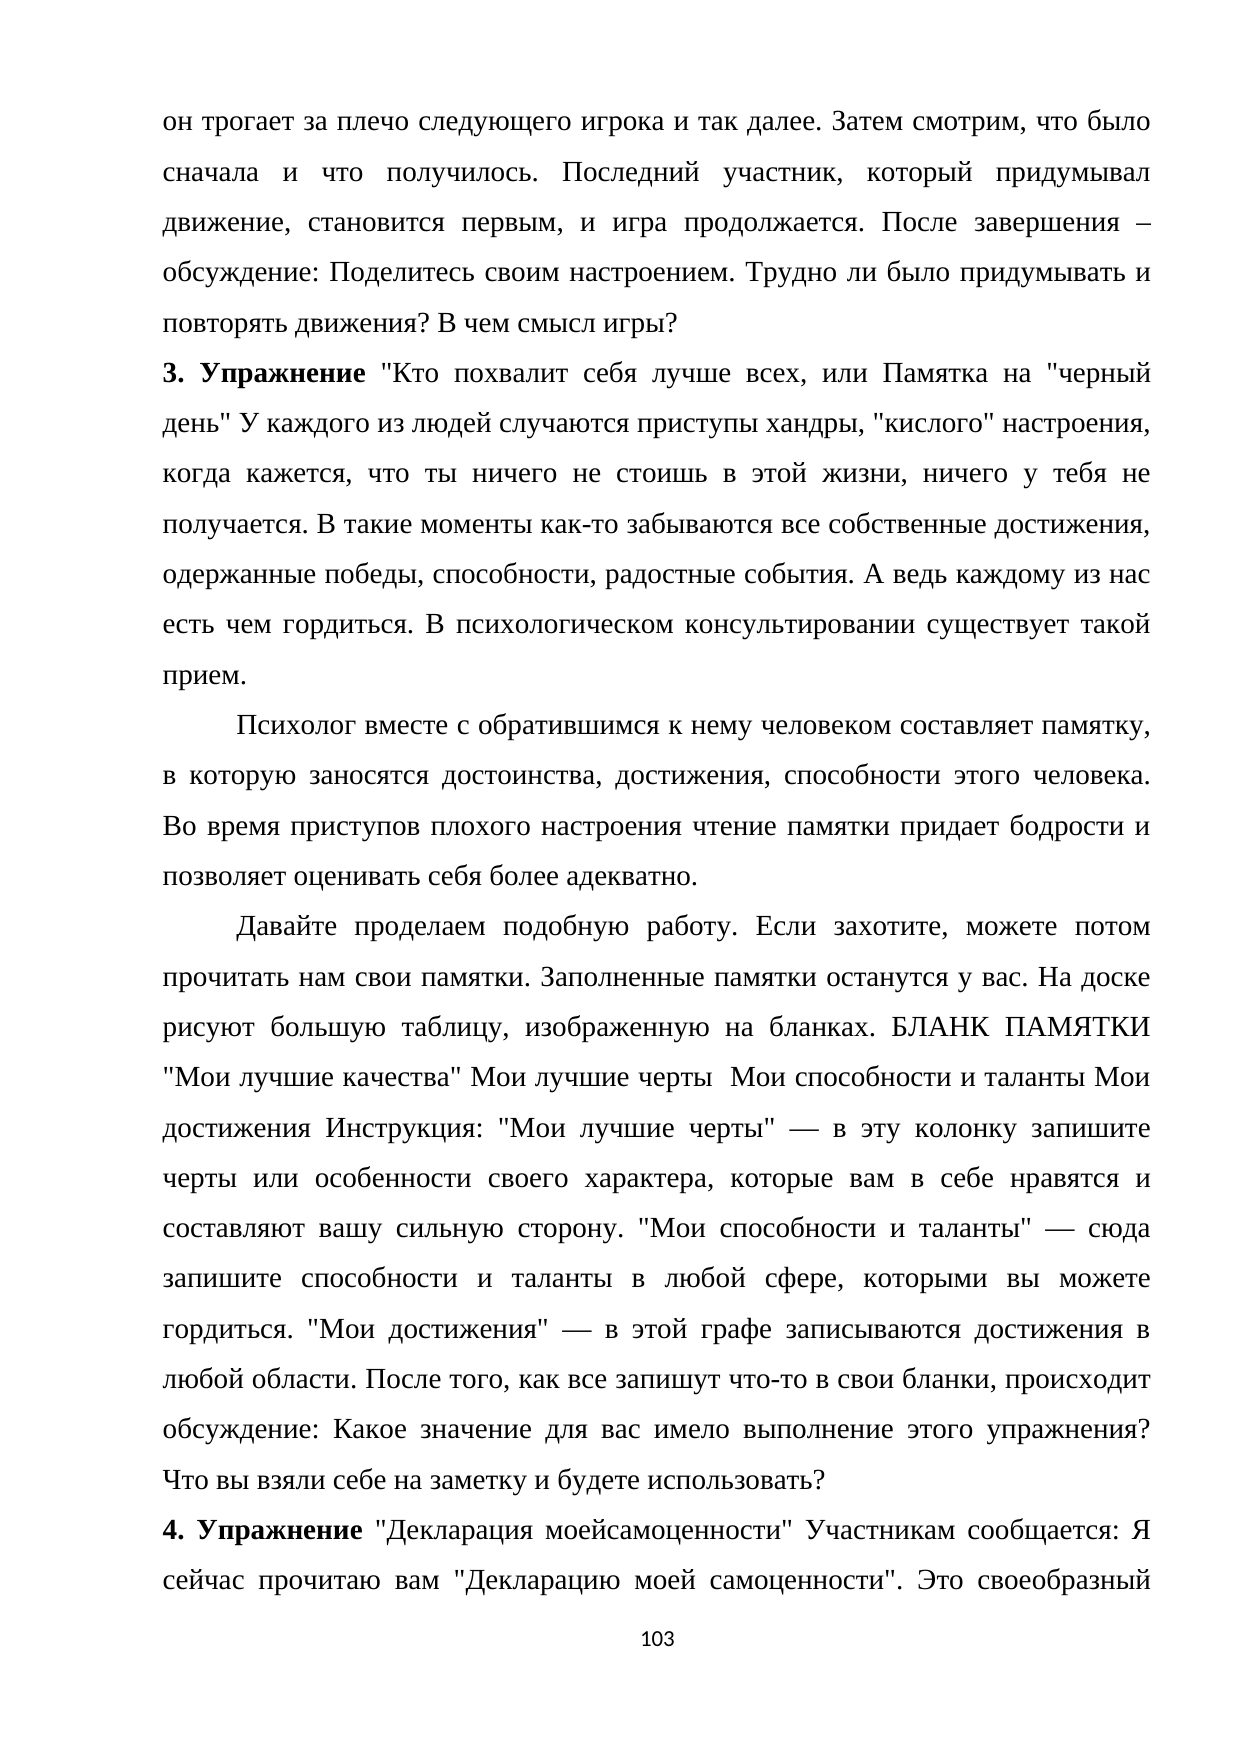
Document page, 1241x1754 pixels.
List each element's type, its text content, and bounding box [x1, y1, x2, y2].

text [162, 1512, 1152, 1596]
text 3. Упражнение "Кто похвалит себя лучше всех, или Памятка на "черный день" У каждого из людей случаются приступы хандры, "кислого" настроения, когда кажется, что ты ничего не стоишь в этой жизни, ничего у тебя не получается. В такие моменты как-то забываются все собственные достижения, одержанные победы, способности, радостные события. А ведь каждому из нас есть чем гордиться. В психологическом консультировании существует такой прием. [162, 355, 1152, 690]
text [162, 103, 1152, 338]
text Психолог вместе с обратившимся к нему человеком составляет памятку, в которую заносятся достоинства, достижения, способности этого человека. Во время приступов плохого настроения чтение памятки придает бодрости и позволяет оценивать себя более адекватно. [162, 707, 1152, 892]
text Давайте проделаем подобную работу. Если захотите, можете потом прочитать нам свои памятки. Заполненные памятки останутся у вас. На доске рисуют большую таблицу, изображенную на бланках. БЛАНК ПАМЯТКИ "Мои лучшие качества" Мои лучшие черты Мои способности и таланты Мои достижения Инструкция: "Мои лучшие черты" — в эту колонку запишите черты или особенности своего характера, которые вам в себе нравятся и составляют вашу сильную сторону. "Мои способности и таланты" — сюда запишите способности и таланты в любой сфере, которыми вы можете гордиться. "Мои достижения" — в этой графе записываются достижения в любой области. После того, как все запишут что-то в свои бланки, происходит обсуждение: Какое значение для вас имело выполнение этого упражнения? Что вы взяли себе на заметку и будете использовать? [162, 908, 1152, 1495]
